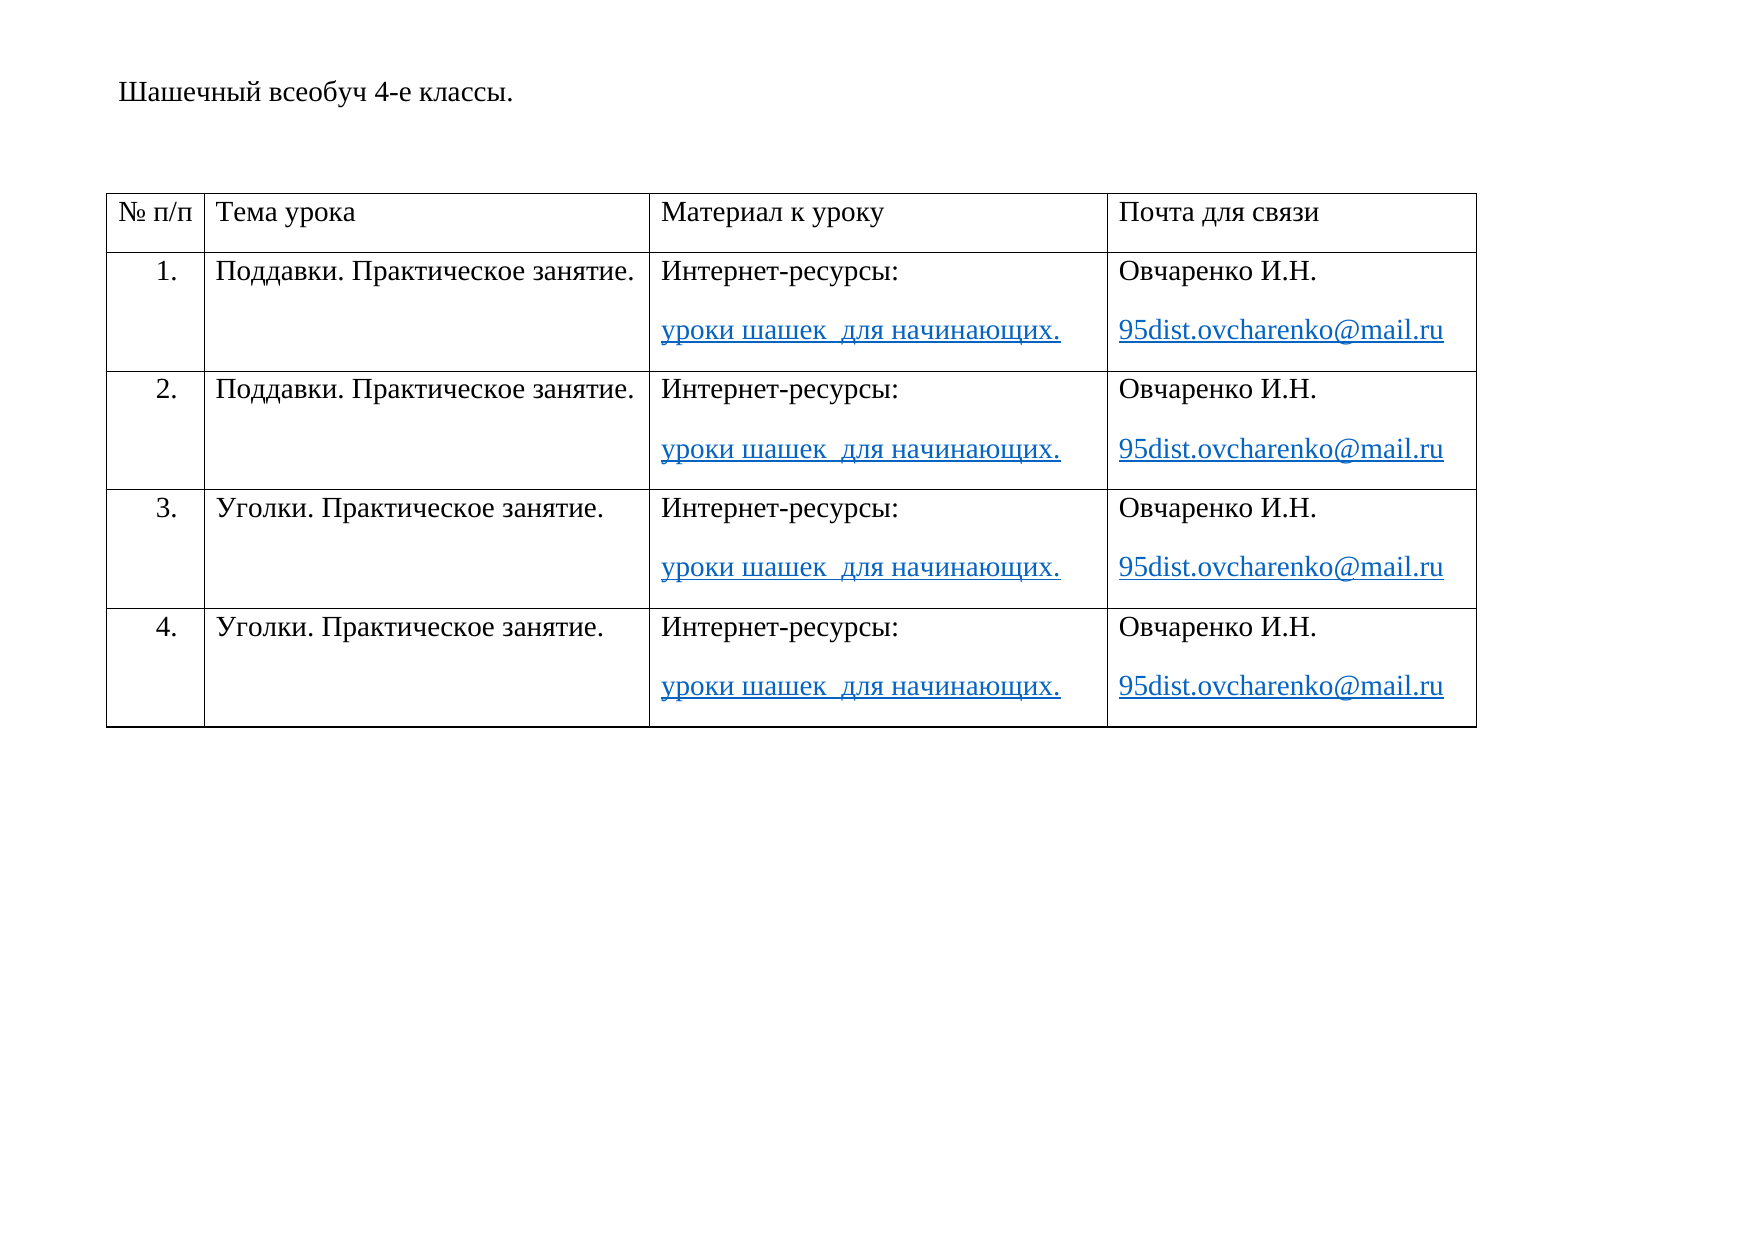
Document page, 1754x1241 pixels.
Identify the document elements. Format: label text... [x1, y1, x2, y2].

table_header Почта для связи [1108, 194, 1476, 252]
table_cell Уголки. Практическое занятие. [205, 609, 649, 726]
table_cell Поддавки. Практическое занятие. [205, 253, 649, 371]
table_cell Интернет-ресурсы: уроки шашек для начинающих. [650, 490, 1107, 608]
table_cell Овчаренко И.Н. 95dist.ovcharenko@mail.ru [1108, 490, 1476, 608]
table_cell Уголки. Практическое занятие. [205, 490, 649, 608]
table_header № п/п [107, 194, 204, 252]
table_cell Интернет-ресурсы: уроки шашек для начинающих. [650, 609, 1107, 726]
table_cell [107, 609, 204, 726]
table_cell Интернет-ресурсы: уроки шашек для начинающих. [650, 372, 1107, 489]
table_cell Овчаренко И.Н. 95dist.ovcharenko@mail.ru [1108, 609, 1476, 726]
table_header Тема урока [205, 194, 649, 252]
table_cell Интернет-ресурсы: уроки шашек для начинающих. [650, 253, 1107, 371]
table_cell Овчаренко И.Н. 95dist.ovcharenko@mail.ru [1108, 372, 1476, 489]
table_header Материал к уроку [650, 194, 1107, 252]
text Шашечный всеобуч 4-е классы. [118, 74, 1636, 107]
table_cell [107, 253, 204, 371]
table_cell Поддавки. Практическое занятие. [205, 372, 649, 489]
table_cell [107, 372, 204, 489]
table_cell Овчаренко И.Н. 95dist.ovcharenko@mail.ru [1108, 253, 1476, 371]
table_cell [107, 490, 204, 608]
